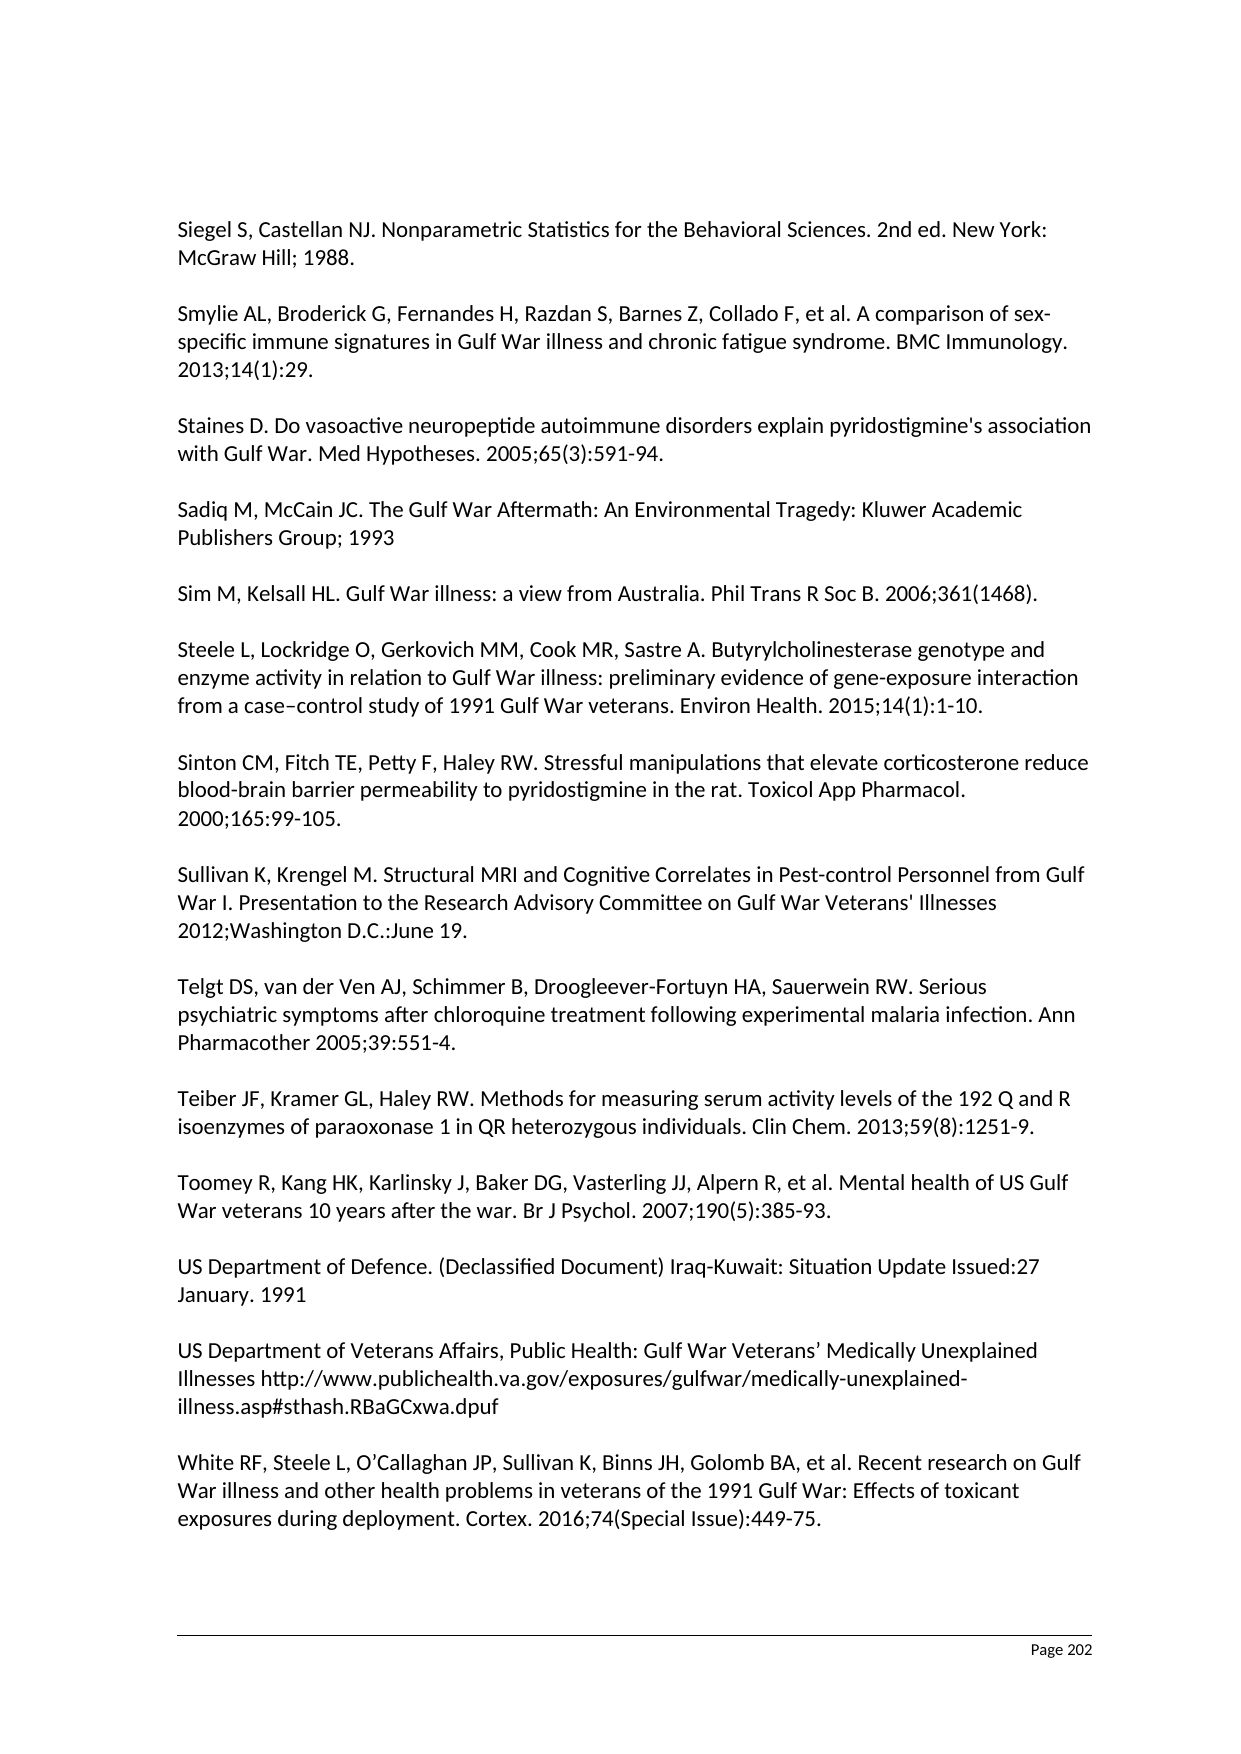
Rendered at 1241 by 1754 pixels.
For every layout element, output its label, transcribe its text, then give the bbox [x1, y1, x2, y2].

text Sadiq M, McCain JC. The Gulf War Aftermath: An Environmental Tragedy: Kluwer Academic Publishers Group; 1993 [177, 495, 1092, 551]
text Toomey R, Kang HK, Karlinsky J, Baker DG, Vasterling JJ, Alpern R, et al. Mental health of US Gulf War veterans 10 years after the war. Br J Psychol. 2007;190(5):385-93. [177, 1168, 1092, 1224]
text Sullivan K, Krengel M. Structural MRI and Cognitive Correlates in Pest-control Personnel from Gulf War I. Presentation to the Research Advisory Committee on Gulf War Veterans' Illnesses 2012;Washington D.C.:June 19. [177, 860, 1092, 944]
text Sinton CM, Fitch TE, Petty F, Haley RW. Stressful manipulations that elevate corticosterone reduce blood-brain barrier permeability to pyridostigmine in the rat. Toxicol App Pharmacol. 2000;165:99-105. [177, 748, 1092, 832]
text Staines D. Do vasoactive neuropeptide autoimmune disorders explain pyridostigmine's association with Gulf War. Med Hypotheses. 2005;65(3):591-94. [177, 411, 1092, 467]
text Telgt DS, van der Ven AJ, Schimmer B, Droogleever-Fortuyn HA, Sauerwein RW. Serious psychiatric symptoms after chloroquine treatment following experimental malaria infection. Ann Pharmacother 2005;39:551-4. [177, 972, 1092, 1056]
text US Department of Veterans Affairs, Public Health: Gulf War Veterans’ Medically Unexplained Illnesses http://www.publichealth.va.gov/exposures/gulfwar/medically-unexplained-illness.asp#sthash.RBaGCxwa.dpuf [177, 1336, 1092, 1420]
text Smylie AL, Broderick G, Fernandes H, Razdan S, Barnes Z, Collado F, et al. A comparison of sex-specific immune signatures in Gulf War illness and chronic fatigue syndrome. BMC Immunology. 2013;14(1):29. [177, 299, 1092, 383]
text Teiber JF, Kramer GL, Haley RW. Methods for measuring serum activity levels of the 192 Q and R isoenzymes of paraoxonase 1 in QR heterozygous individuals. Clin Chem. 2013;59(8):1251-9. [177, 1084, 1092, 1140]
text Sim M, Kelsall HL. Gulf War illness: a view from Australia. Phil Trans R Soc B. 2006;361(1468). [177, 579, 1092, 607]
text Steele L, Lockridge O, Gerkovich MM, Cook MR, Sastre A. Butyrylcholinesterase genotype and enzyme activity in relation to Gulf War illness: preliminary evidence of gene-exposure interaction from a case–control study of 1991 Gulf War veterans. Environ Health. 2015;14(1):1-10. [177, 636, 1092, 719]
text White RF, Steele L, O’Callaghan JP, Sullivan K, Binns JH, Golomb BA, et al. Recent research on Gulf War illness and other health problems in veterans of the 1991 Gulf War: Effects of toxicant exposures during deployment. Cortex. 2016;74(Special Issue):449-75. [177, 1448, 1092, 1532]
text Siegel S, Castellan NJ. Nonparametric Statistics for the Behavioral Sciences. 2nd ed. New York: McGraw Hill; 1988. [177, 215, 1092, 271]
text US Department of Defence. (Declassified Document) Iraq-Kuwait: Situation Update Issued:27 January. 1991 [177, 1252, 1092, 1308]
